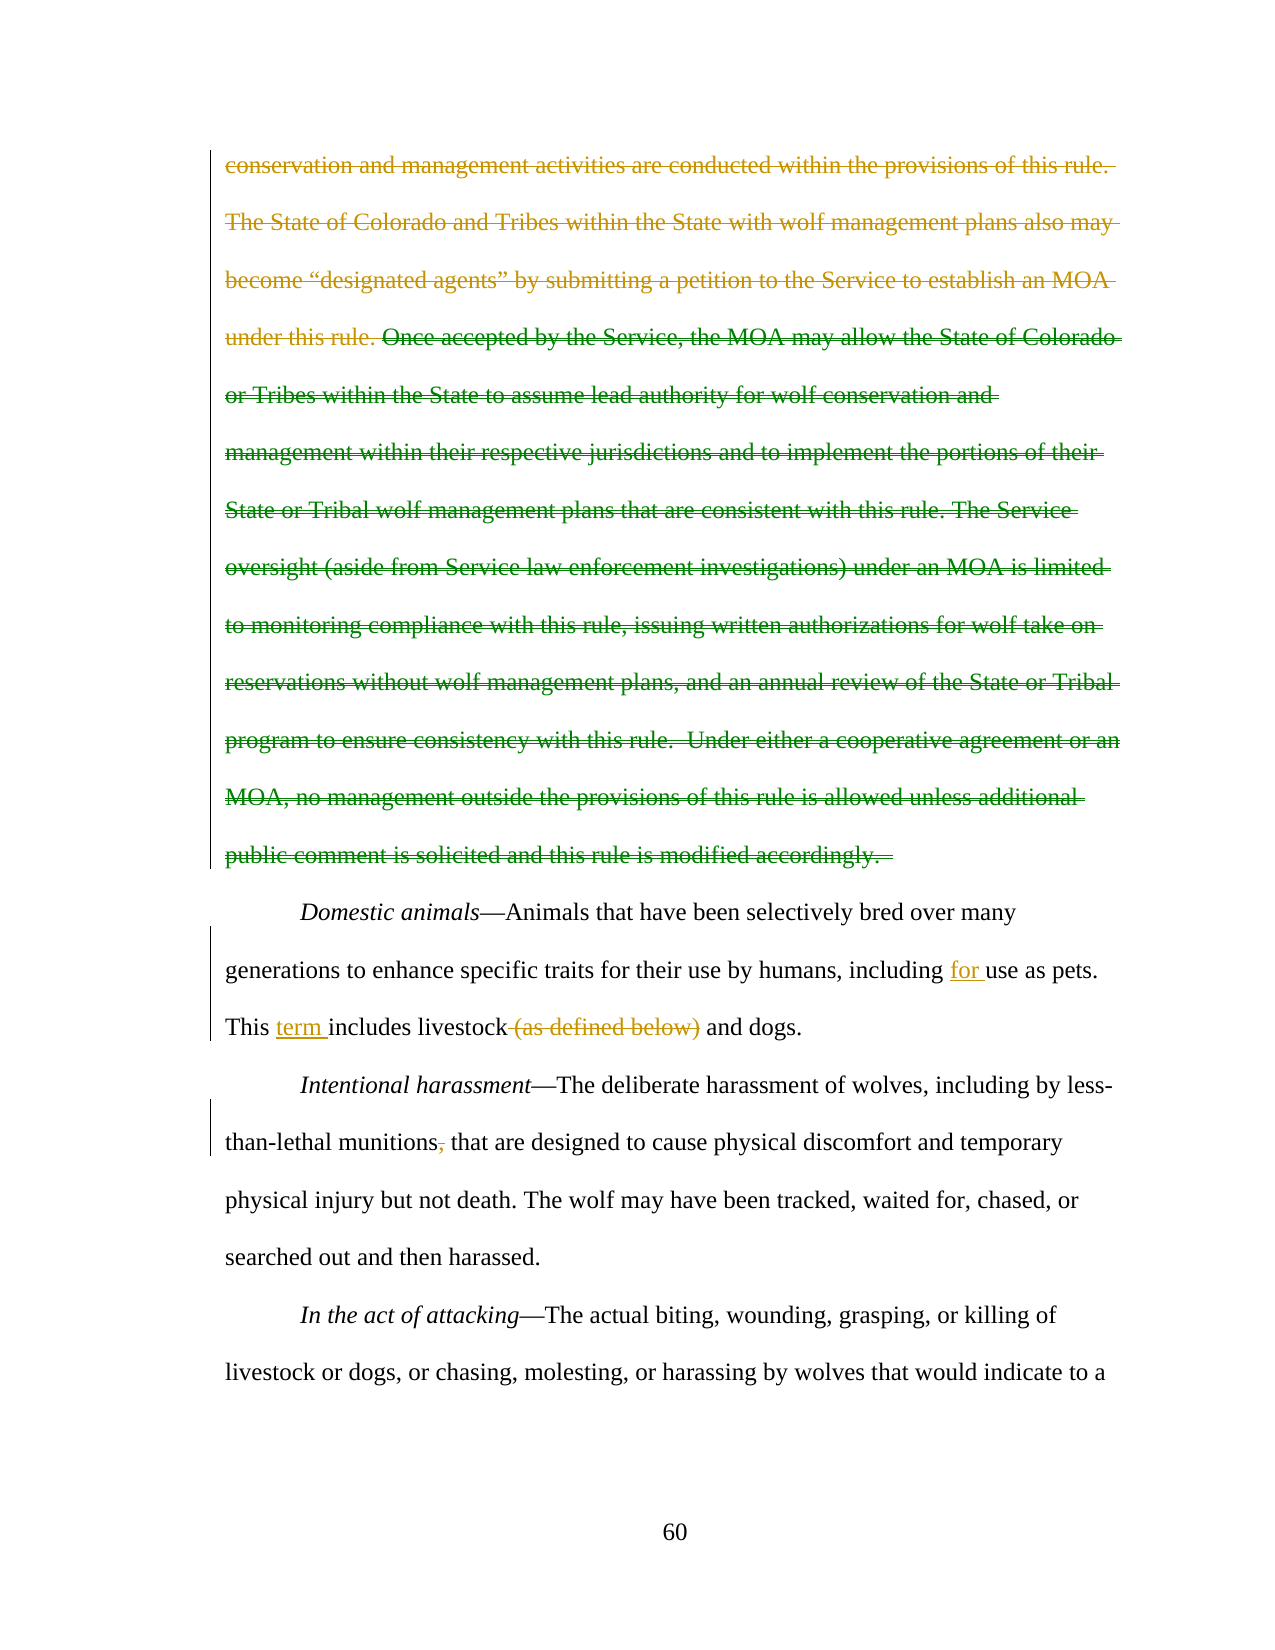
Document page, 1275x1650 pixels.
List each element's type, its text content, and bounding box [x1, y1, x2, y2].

text Intentional harassment—The deliberate harassment of wolves, including by less-than-lethal munitions that are designed to cause physical discomfort and temporary physical injury but not death. The wolf may have been tracked, waited for, chased, or searched out and then harassed. [225, 1070, 1125, 1271]
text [225, 1300, 1125, 1386]
text Domestic animals—Animals that have been selectively bred over many generations to enhance specific traits for their use by humans, including use as pets. This includes livestock and dogs. [225, 897, 1125, 1041]
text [225, 150, 1125, 869]
